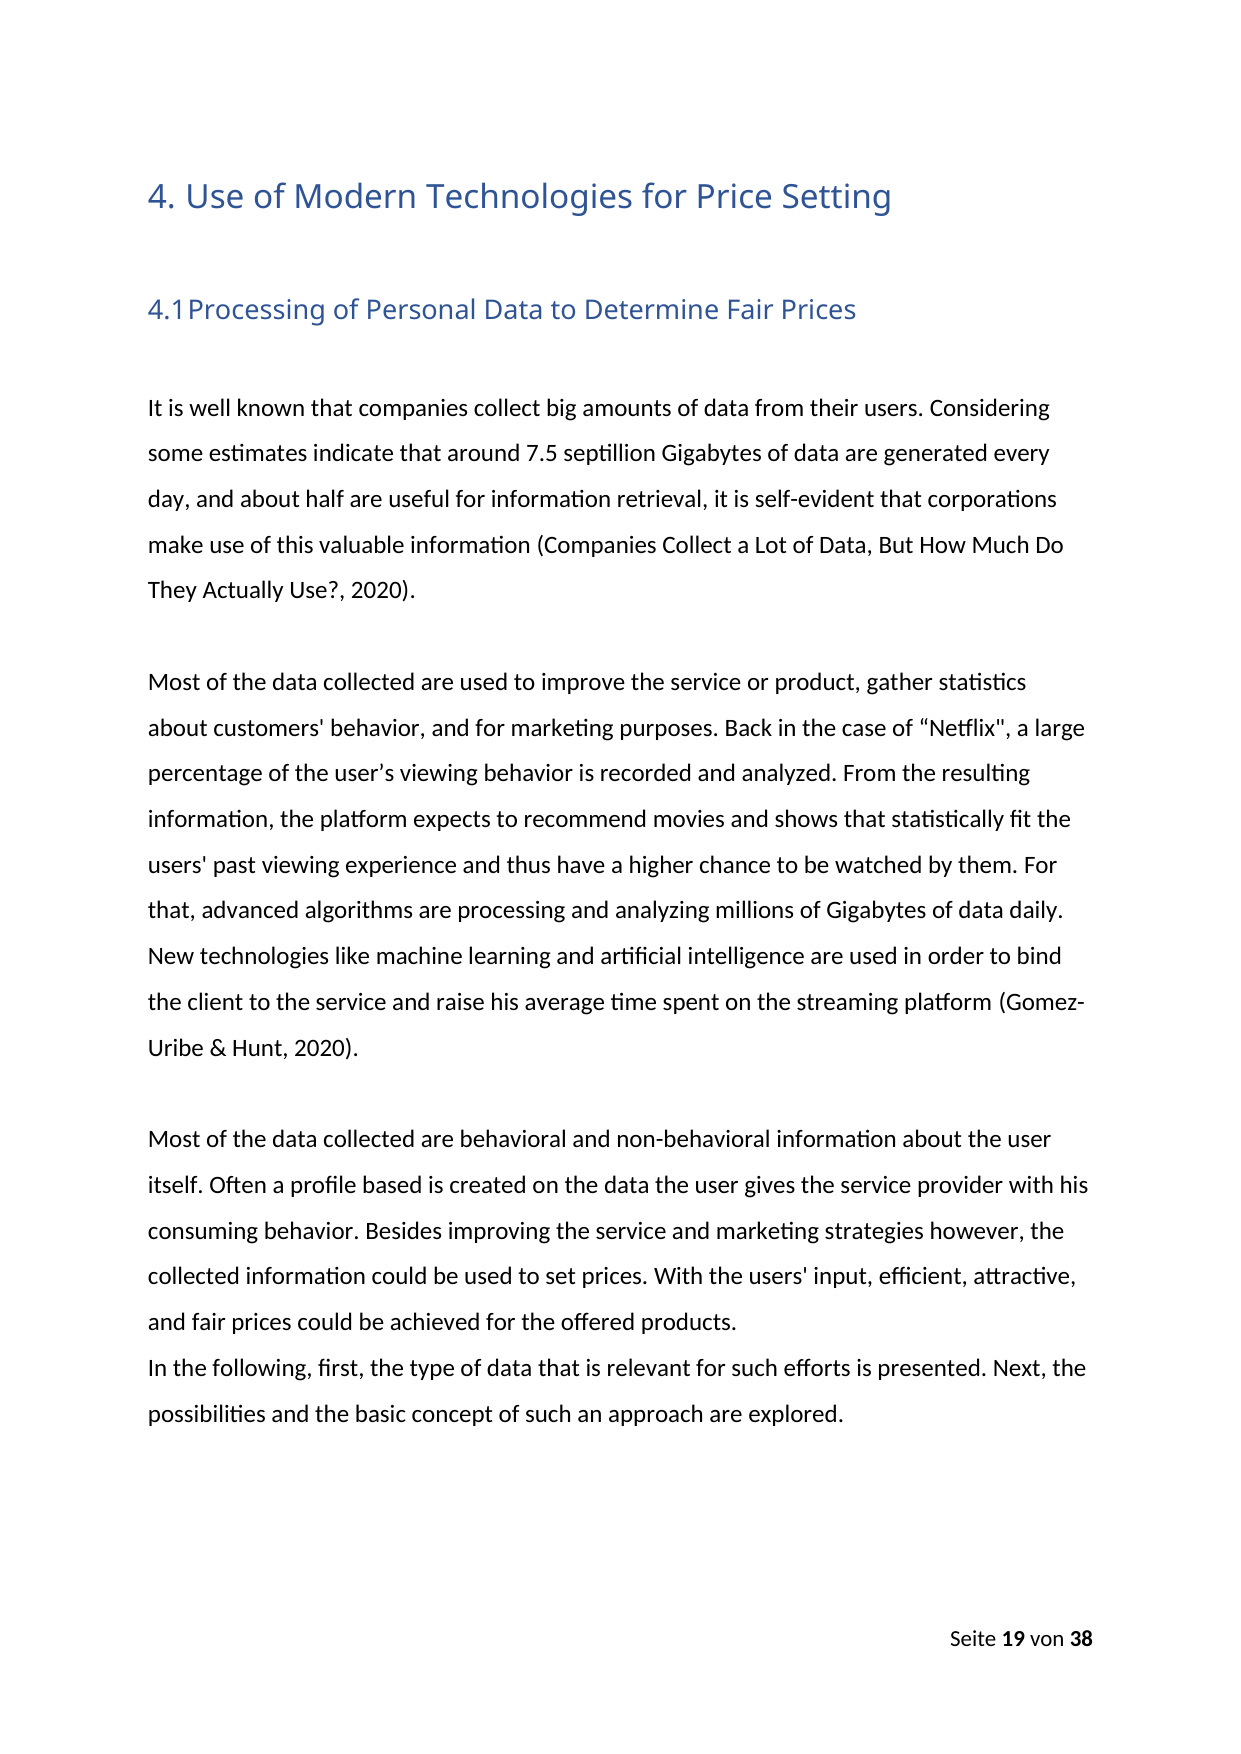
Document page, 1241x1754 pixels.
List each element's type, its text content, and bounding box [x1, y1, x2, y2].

text In the following, first, the type of data that is relevant for such efforts is presented. Next, the possibilities and the basic concept of such an approach are explored. [148, 1352, 1093, 1428]
subtitle Processing of Personal Data to Determine Fair Prices [148, 291, 1093, 327]
subtitle Use of Modern Technologies for Price Setting [148, 173, 1093, 218]
text Most of the data collected are used to improve the service or product, gather statistics about customers' behavior, and for marketing purposes. Back in the case of “Netflix", a large percentage of the user’s viewing behavior is recorded and analyzed. From the resulting information, the platform expects to recommend movies and shows that statistically fit the users' past viewing experience and thus have a higher chance to be watched by them. For that, advanced algorithms are processing and analyzing millions of Gigabytes of data daily. New technologies like machine learning and artificial intelligence are used in order to bind the client to the service and raise his average time spent on the streaming platform . [148, 666, 1093, 1062]
text It is well known that companies collect big amounts of data from their users. Considering some estimates indicate that around 7.5 septillion Gigabytes of data are generated every day, and about half are useful for information retrieval, it is self-evident that corporations make use of this valuable information . [148, 392, 1093, 605]
text Most of the data collected are behavioral and non-behavioral information about the user itself. Often a profile based is created on the data the user gives the service provider with his consuming behavior. Besides improving the service and marketing strategies however, the collected information could be used to set prices. With the users' input, efficient, attractive, and fair prices could be achieved for the offered products. [148, 1123, 1093, 1337]
